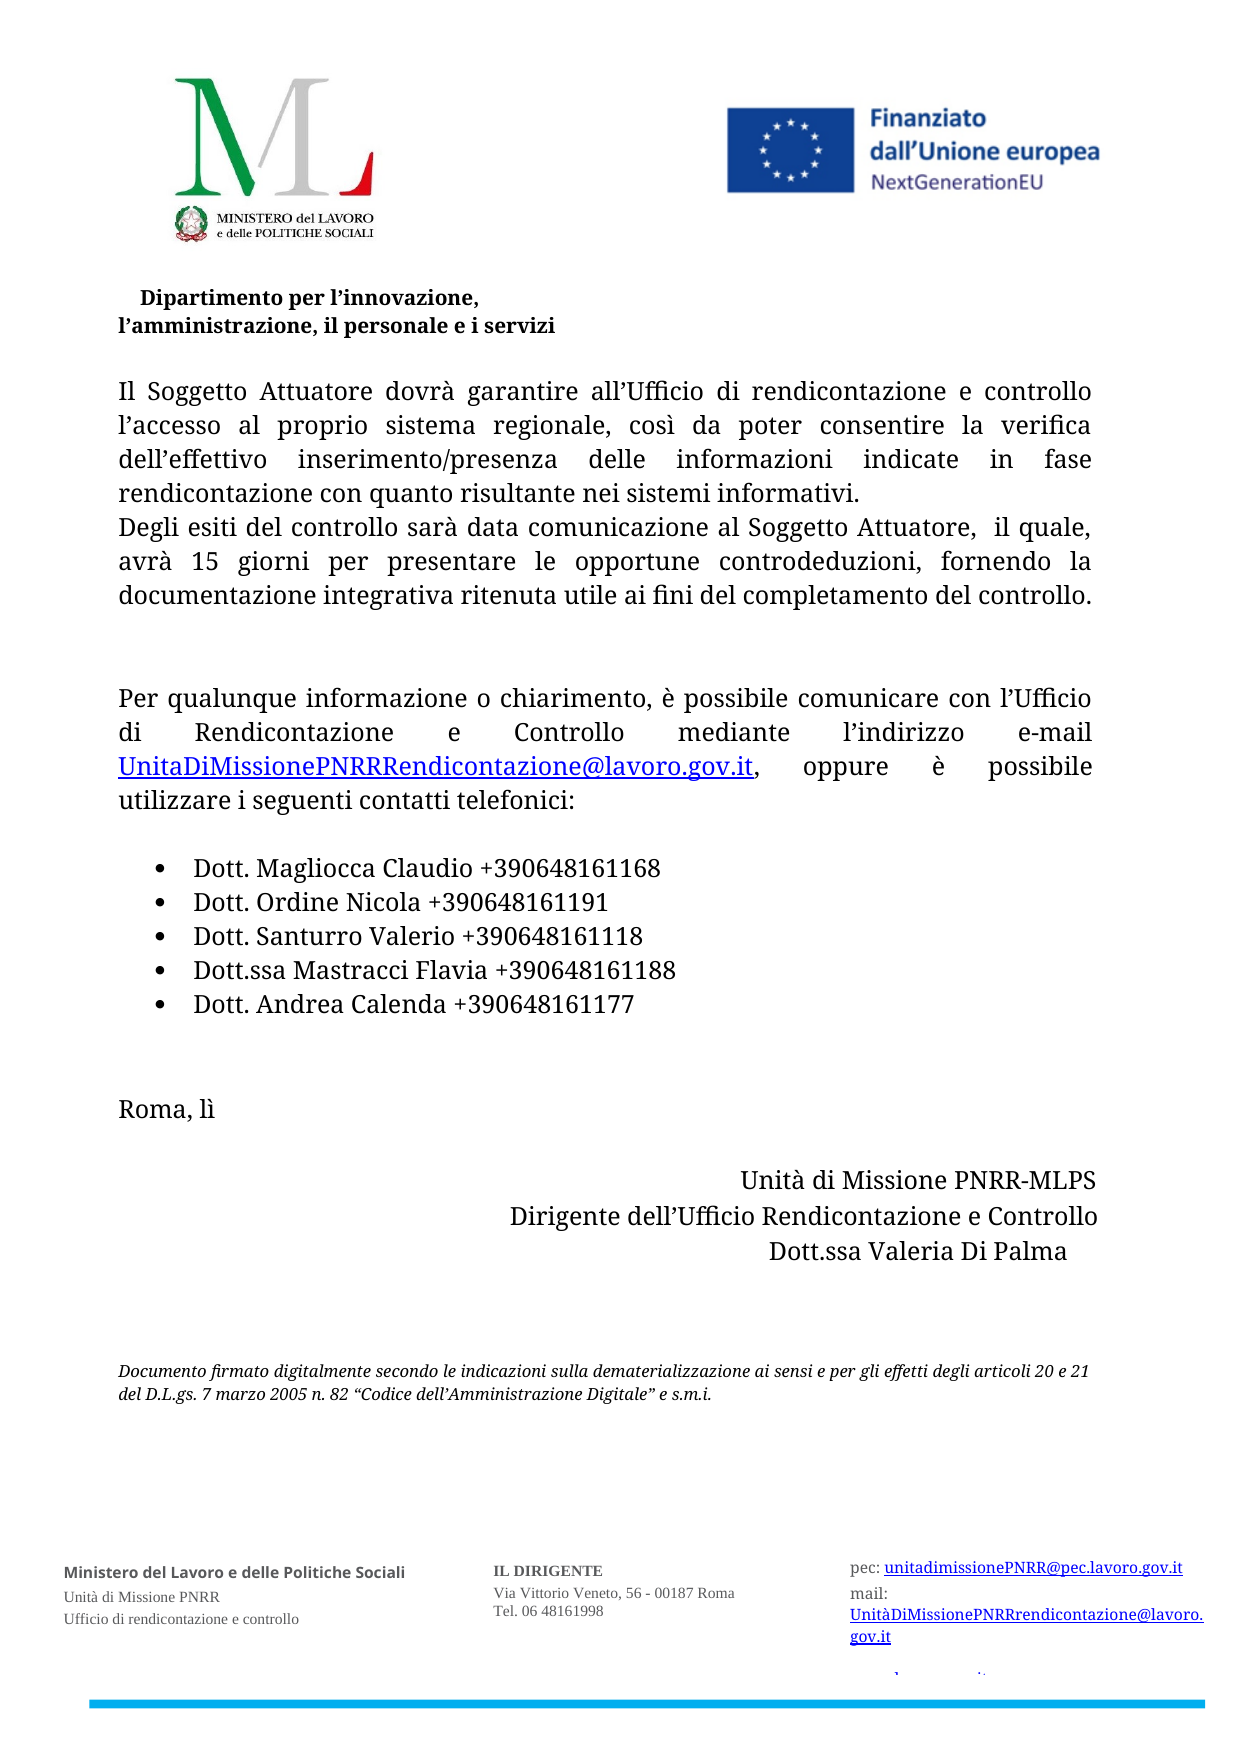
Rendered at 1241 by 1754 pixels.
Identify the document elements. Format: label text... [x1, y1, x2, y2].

text Unità di Missione PNRR-MLPS [133, 1161, 1098, 1197]
list Dott.ssa Mastracci Flavia +390648161188 [156, 953, 1093, 987]
list Dott. Ordine Nicola +390648161191 [156, 884, 1093, 919]
picture [717, 86, 1114, 205]
picture [161, 58, 389, 254]
text Dott.ssa Valeria Di Palma [133, 1232, 1098, 1267]
list Dott. Andrea Calenda +390648161177 [156, 987, 1093, 1021]
text Dirigente dell’Ufficio Rendicontazione e Controllo [133, 1197, 1098, 1232]
text Degli esiti del controllo sarà data comunicazione al Soggetto Attuatore, il quale, avrà 15 giorni per presentare le opportune controdeduzioni, fornendo la documentazione integrativa ritenuta utile ai fini del completamento del controllo. [118, 510, 1093, 612]
text Roma, lì [118, 1090, 1093, 1126]
list Dott. Magliocca Claudio +390648161168 [156, 851, 1093, 884]
text Per qualunque informazione o chiarimento, è possibile comunicare con l’Ufficio di Rendicontazione e Controllo mediante l’indirizzo e-mail UnitaDiMissionePNRRRendicontazione@lavoro.gov.it, oppure è possibile utilizzare i seguenti contatti telefonici: [118, 680, 1093, 816]
list Dott. Santurro Valerio +390648161118 [156, 919, 1093, 953]
text Il Soggetto Attuatore dovrà garantire all’Ufficio di rendicontazione e controllo l’accesso al proprio sistema regionale, così da poter consentire la verifica dell’effettivo inserimento/presenza delle informazioni indicate in fase rendicontazione con quanto risultante nei sistemi informativi. [118, 374, 1093, 510]
text Documento firmato digitalmente secondo le indicazioni sulla dematerializzazione ai sensi e per gli effetti degli articoli 20 e 21 del D.L.gs. 7 marzo 2005 n. 82 “Codice dell’Amministrazione Digitale” e s.m.i. [118, 1359, 1093, 1405]
